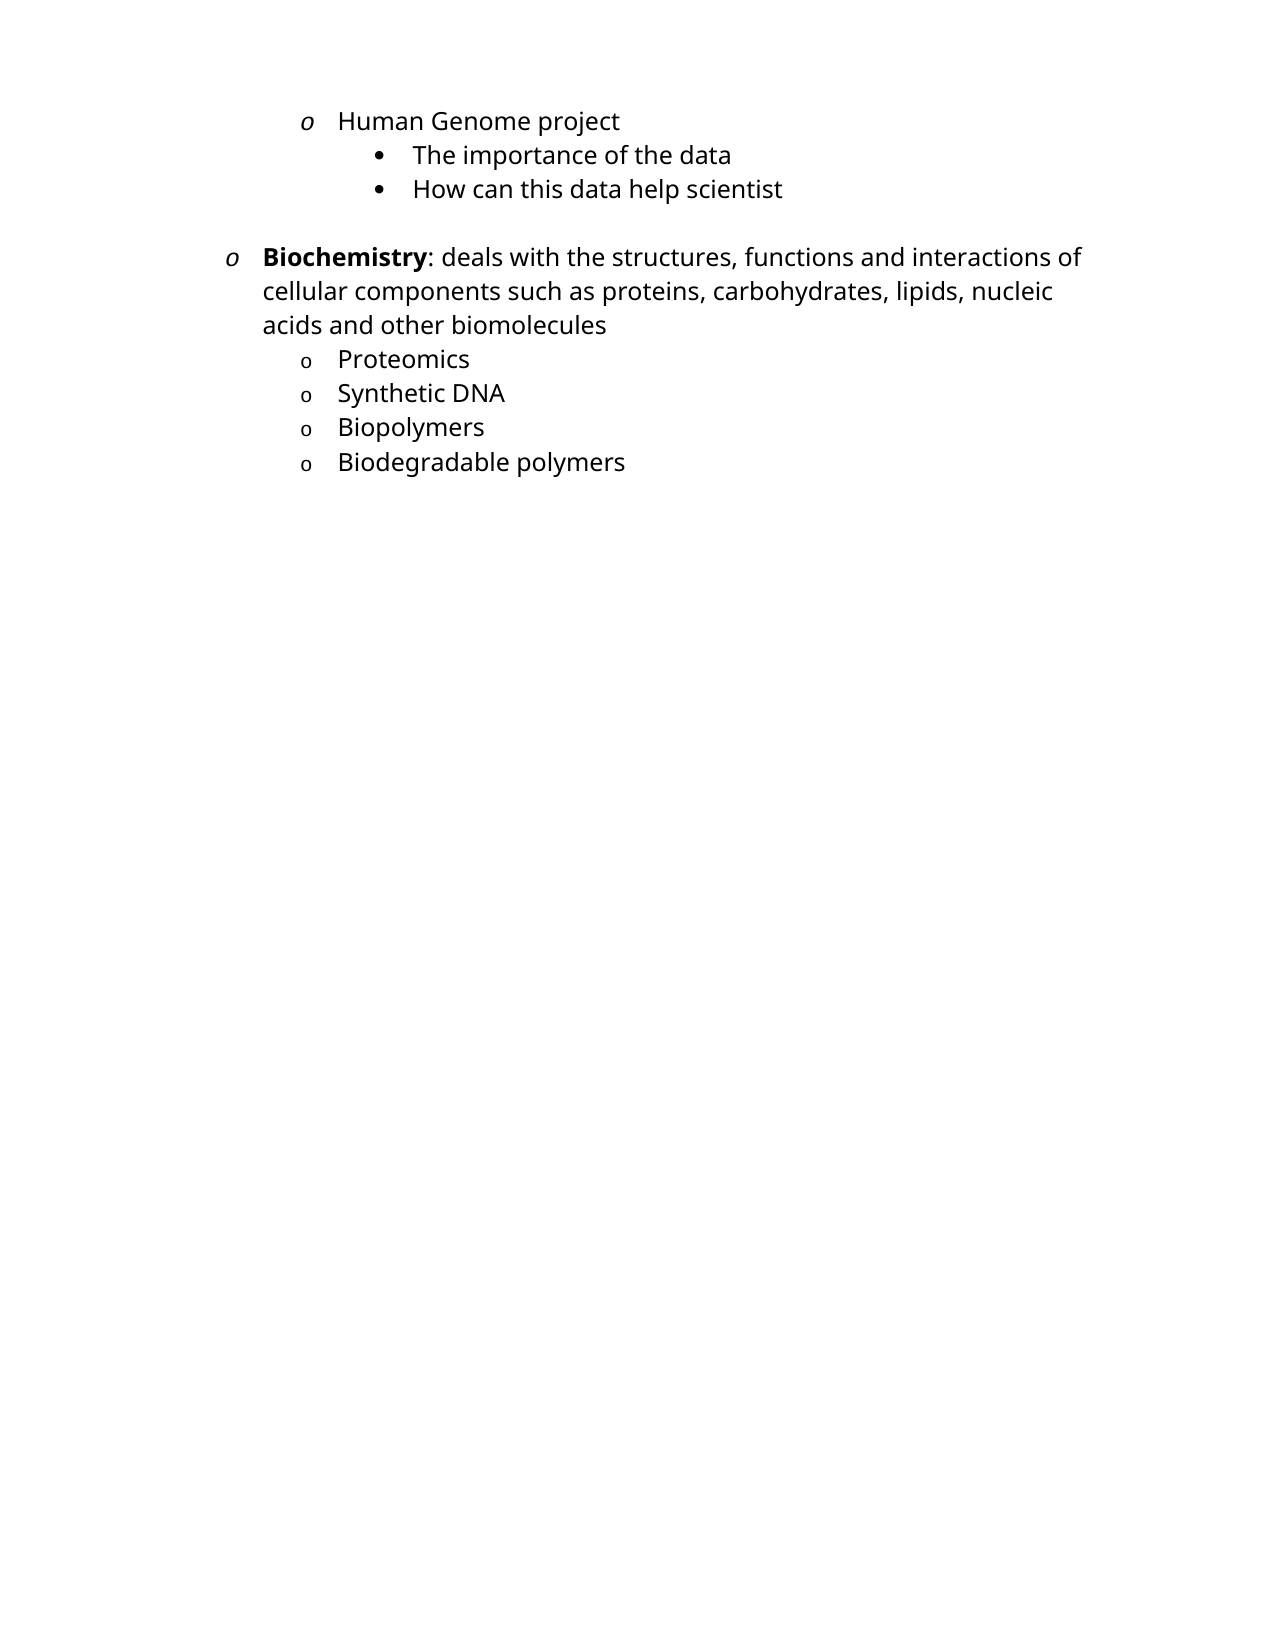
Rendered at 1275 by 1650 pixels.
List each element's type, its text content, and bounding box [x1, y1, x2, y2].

list Biopolymers [300, 410, 1087, 444]
list Biodegradable polymers [300, 444, 1087, 478]
list Biochemistry: deals with the structures, functions and interactions of cellular components such as proteins, carbohydrates, lipids, nucleic acids and other biomolecules [225, 239, 1087, 342]
list Synthetic DNA [300, 376, 1087, 410]
list How can this data help scientist [375, 171, 1087, 206]
list Proteomics [300, 342, 1087, 376]
list The importance of the data [375, 137, 1087, 171]
list Human Genome project [300, 103, 1087, 137]
